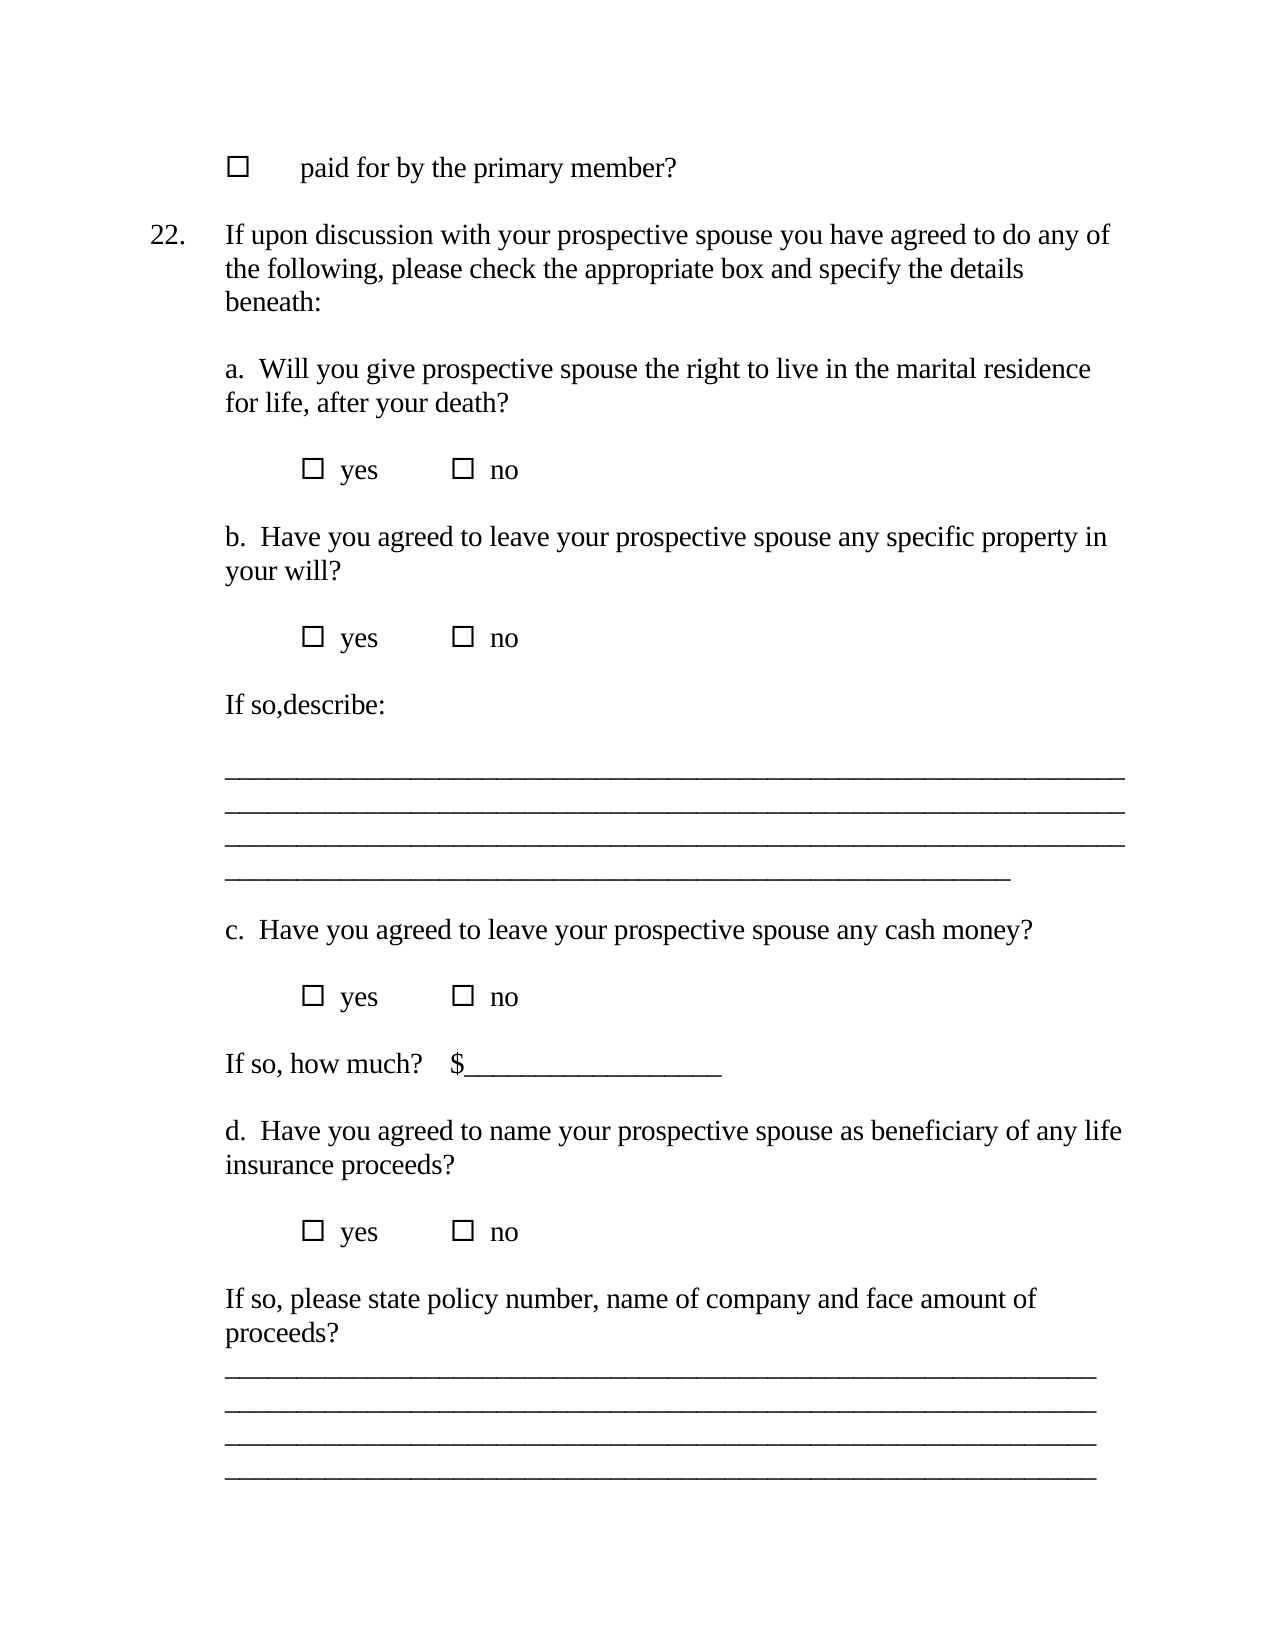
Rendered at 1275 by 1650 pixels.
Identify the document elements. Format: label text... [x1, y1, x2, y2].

text b. Have you agreed to leave your prospective spouse any specific property in your will? [150, 519, 1125, 586]
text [150, 1449, 1125, 1483]
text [150, 1416, 1125, 1449]
text yes no [150, 620, 1125, 653]
text ____________________________________________________________________________________________________________________________________________________________________________________________________________________________________________________ [150, 721, 1125, 883]
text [150, 1382, 1125, 1416]
text c. Have you agreed to leave your prospective spouse any cash money? [150, 912, 1125, 946]
text yes no [150, 1214, 1125, 1248]
text If so, how much? $__________________ [150, 1046, 1125, 1080]
text If so, please state policy number, name of company and face amount of proceeds? [150, 1281, 1125, 1348]
text yes no [150, 979, 1125, 1013]
text If so,describe: [150, 687, 1125, 721]
text yes no [150, 452, 1125, 486]
text _____________________________________________________________ [150, 1348, 1125, 1382]
text d. Have you agreed to name your prospective spouse as beneficiary of any life insurance proceeds? [150, 1113, 1125, 1181]
text paid for by the primary member? [150, 150, 1125, 184]
text 22. If upon discussion with your prospective spouse you have agreed to do any of the following, please check the appropriate box and specify the details beneath: [150, 217, 1125, 318]
text a. Will you give prospective spouse the right to live in the marital residence for life, after your death? [150, 351, 1125, 418]
